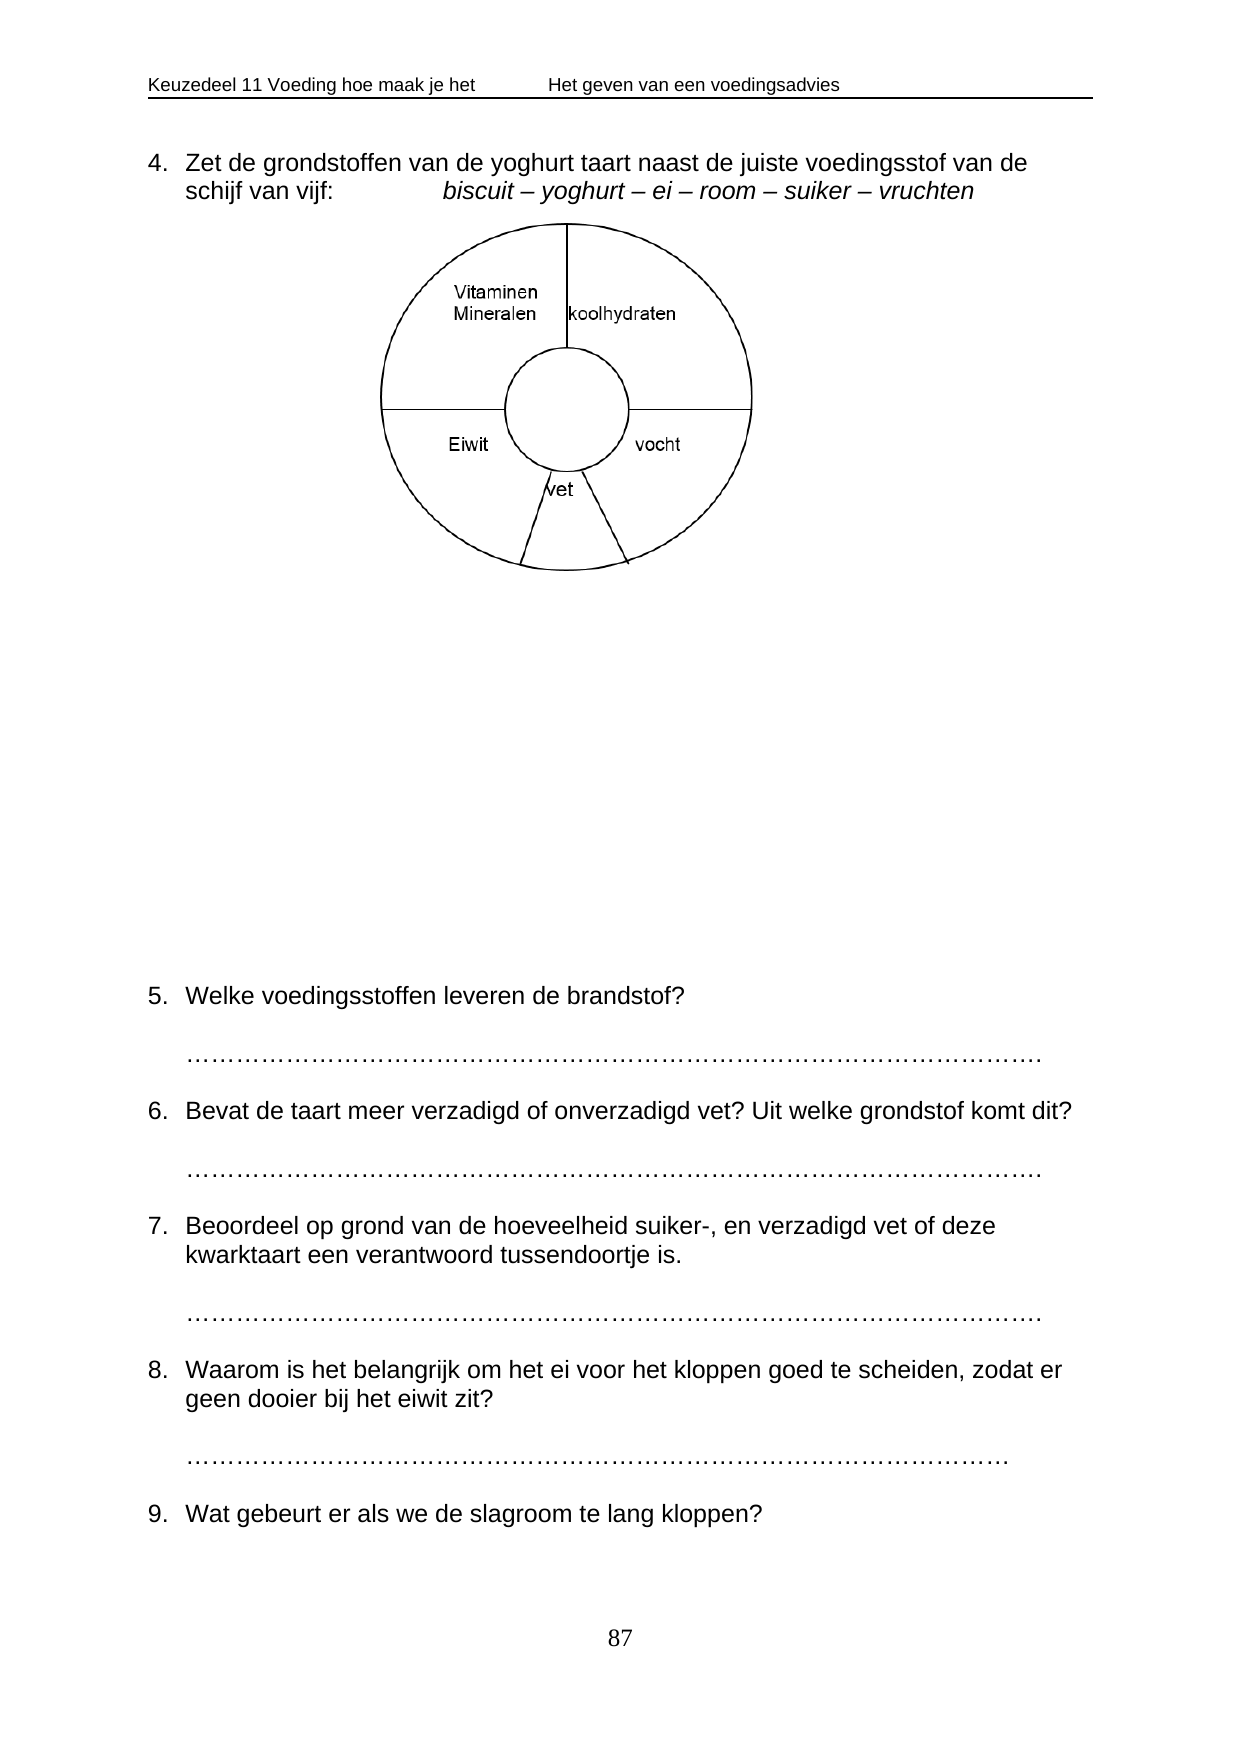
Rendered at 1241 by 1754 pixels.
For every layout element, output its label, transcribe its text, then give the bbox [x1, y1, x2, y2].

list Waarom is het belangrijk om het ei voor het kloppen goed te scheiden, zodat er geen dooier bij het eiwit zit? ……………………………………………………………………………………… [148, 1355, 1093, 1499]
list Zet de grondstoffen van de yoghurt taart naast de juiste voedingsstof van de schijf van vijf: biscuit – yoghurt – ei – room – suiker – vruchten [148, 148, 1093, 981]
list Beoordeel op grond van de hoeveelheid suiker-, en verzadigd vet of deze kwarktaart een verantwoord tussendoortje is. …………………………………………………………………………………………. [148, 1211, 1093, 1355]
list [148, 1499, 1093, 1556]
list Bevat de taart meer verzadigd of onverzadigd vet? Uit welke grondstof komt dit? …………………………………………………………………………………………. [148, 1096, 1093, 1211]
picture [372, 219, 771, 582]
list Welke voedingsstoffen leveren de brandstof? …………………………………………………………………………………………. [148, 981, 1093, 1096]
